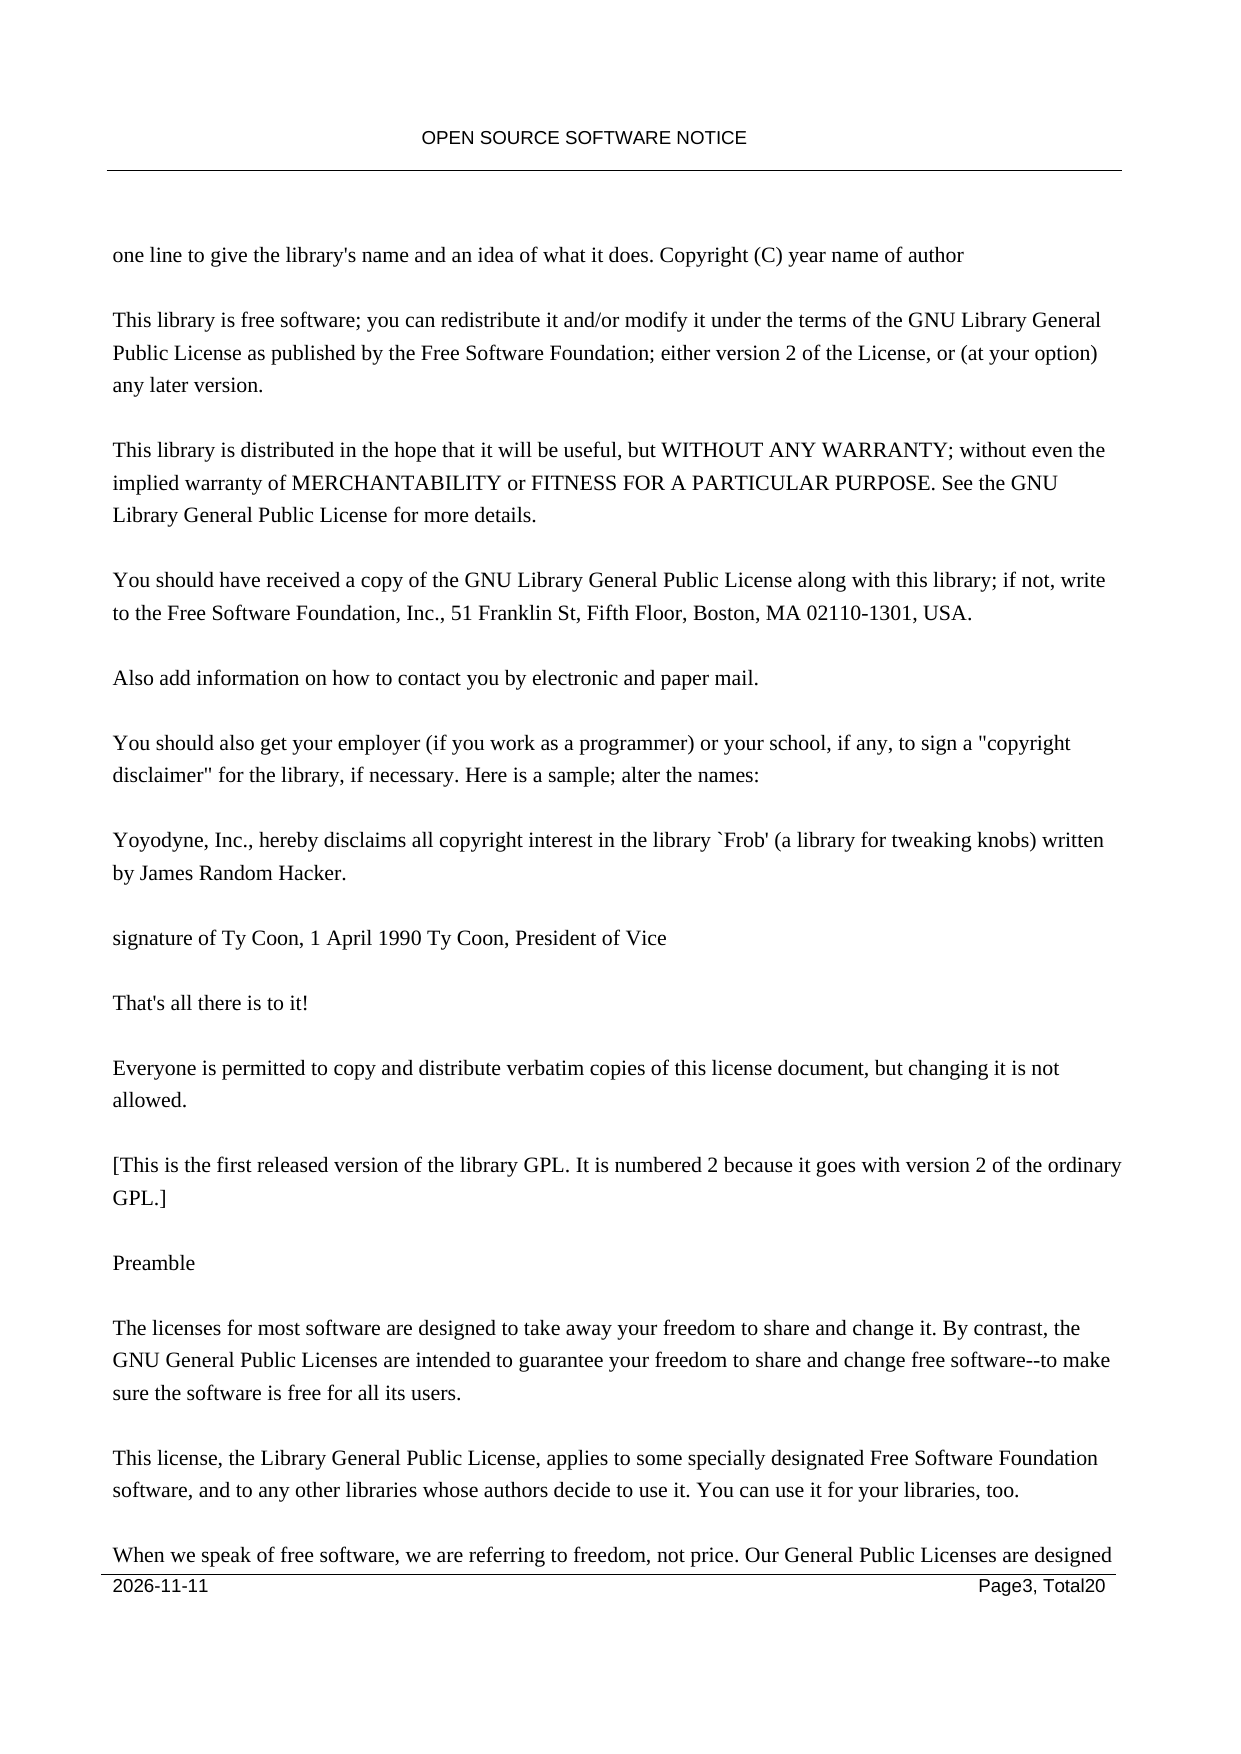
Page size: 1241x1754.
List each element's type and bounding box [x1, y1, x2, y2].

text [112, 206, 1128, 1571]
